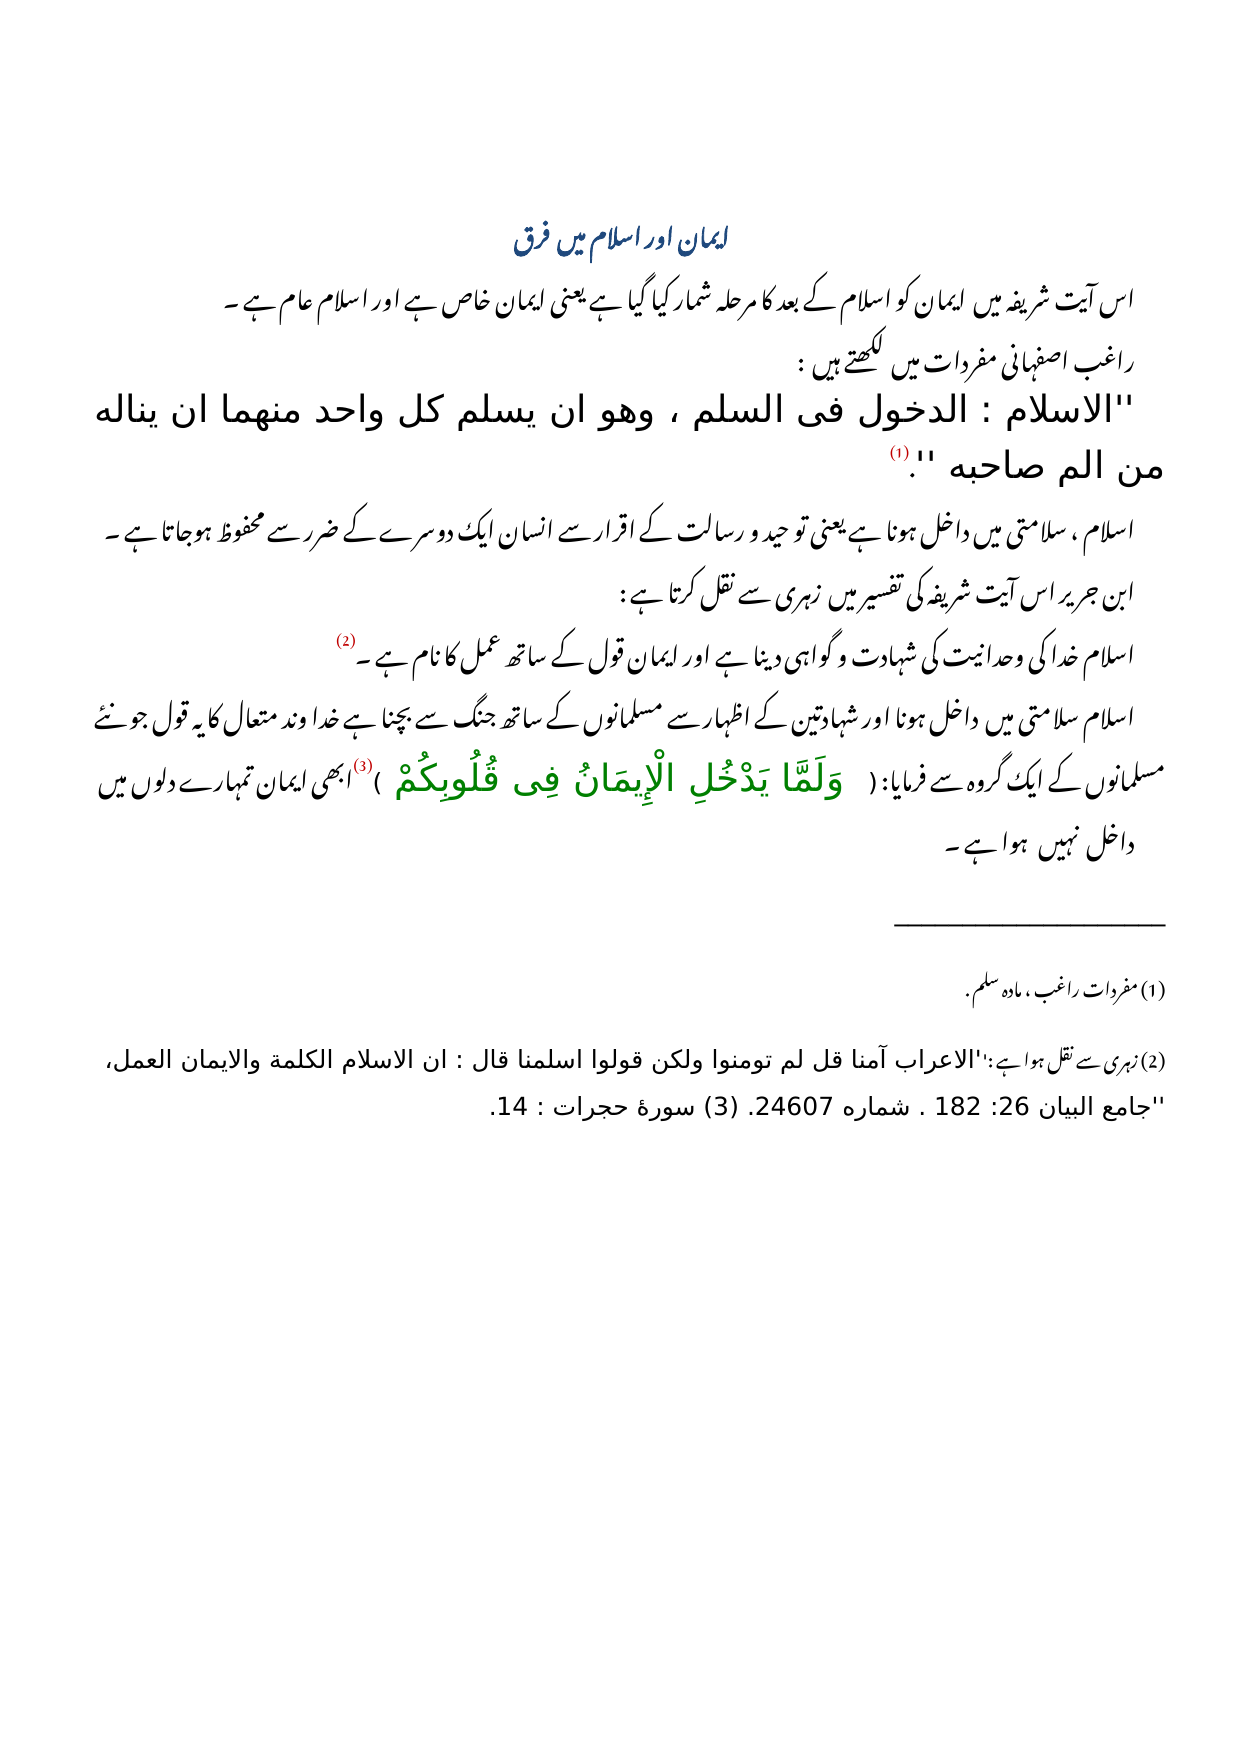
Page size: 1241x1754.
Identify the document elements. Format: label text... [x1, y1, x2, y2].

text اسلام ، سلامتی میں داخل ہونا ہے یعنی تو حید و رسالت کے اقرار سے انسان ایک دوسرے کے ضرر سے محفوظ ہوجاتا ہے ۔ [75, 494, 1165, 556]
text اس آیت شریفہ میں ایمان کو اسلام کے بعد کا مرحلہ شمار کیا گیا ہے یعنی ایمان خاص ہے اور اسلام عام ہے ۔ [75, 262, 1165, 325]
text اسلام سلامتی میں داخل ہونا اور شہادتین کے اظہار سے مسلمانوں کے ساتھ جنگ سے بچنا ہے خدا وند متعال کا یہ قول جو نئے مسلمانوں کے ایک گروہ سے فرمایا: ( وَلَمَّا یَدْخُلِ الْإِیمَانُ فِی قُلُوبِکُمْ )(3)ابھی ایمان تمہارے دلوں میں [75, 681, 1165, 806]
text ____________________ [75, 869, 1165, 936]
text داخل نہیں ہوا ہے ۔ [75, 806, 1165, 869]
subtitle ایمان اور اسلام میں فرق [75, 200, 1165, 262]
text ابن جریر اس آیت شریفہ کی تفسیر میں زہری سے نقل کرتا ہے : [75, 556, 1165, 619]
text ''الاسلام : الدخول فی السلم ، وهو ان یسلم کل واحد منهما ان یناله من الم صاحبه ''.(1) [75, 387, 1165, 494]
text اسلام خدا کی وحدانیت کی شہادت و گواہی دینا ہے اور ایمان قول کے ساتھ عمل کا نام ہے ۔(2) [75, 619, 1165, 681]
text راغب اصفہانی مفردات میں لکھتے ہیں : [75, 325, 1165, 387]
text (2) زہری سے نقل ہوا ہے :''الاعراب آمنا قل لم تومنوا ولکن قولوا اسلمنا قال : ان الاسلام الکلمة والایمان العمل، ''جامع البیان 26: 182 . شماره 24607. (3) سورهٔ حجرات : 14. [75, 1033, 1165, 1127]
text (1) مفردات راغب ، مادہ سلم . [75, 961, 1165, 1008]
